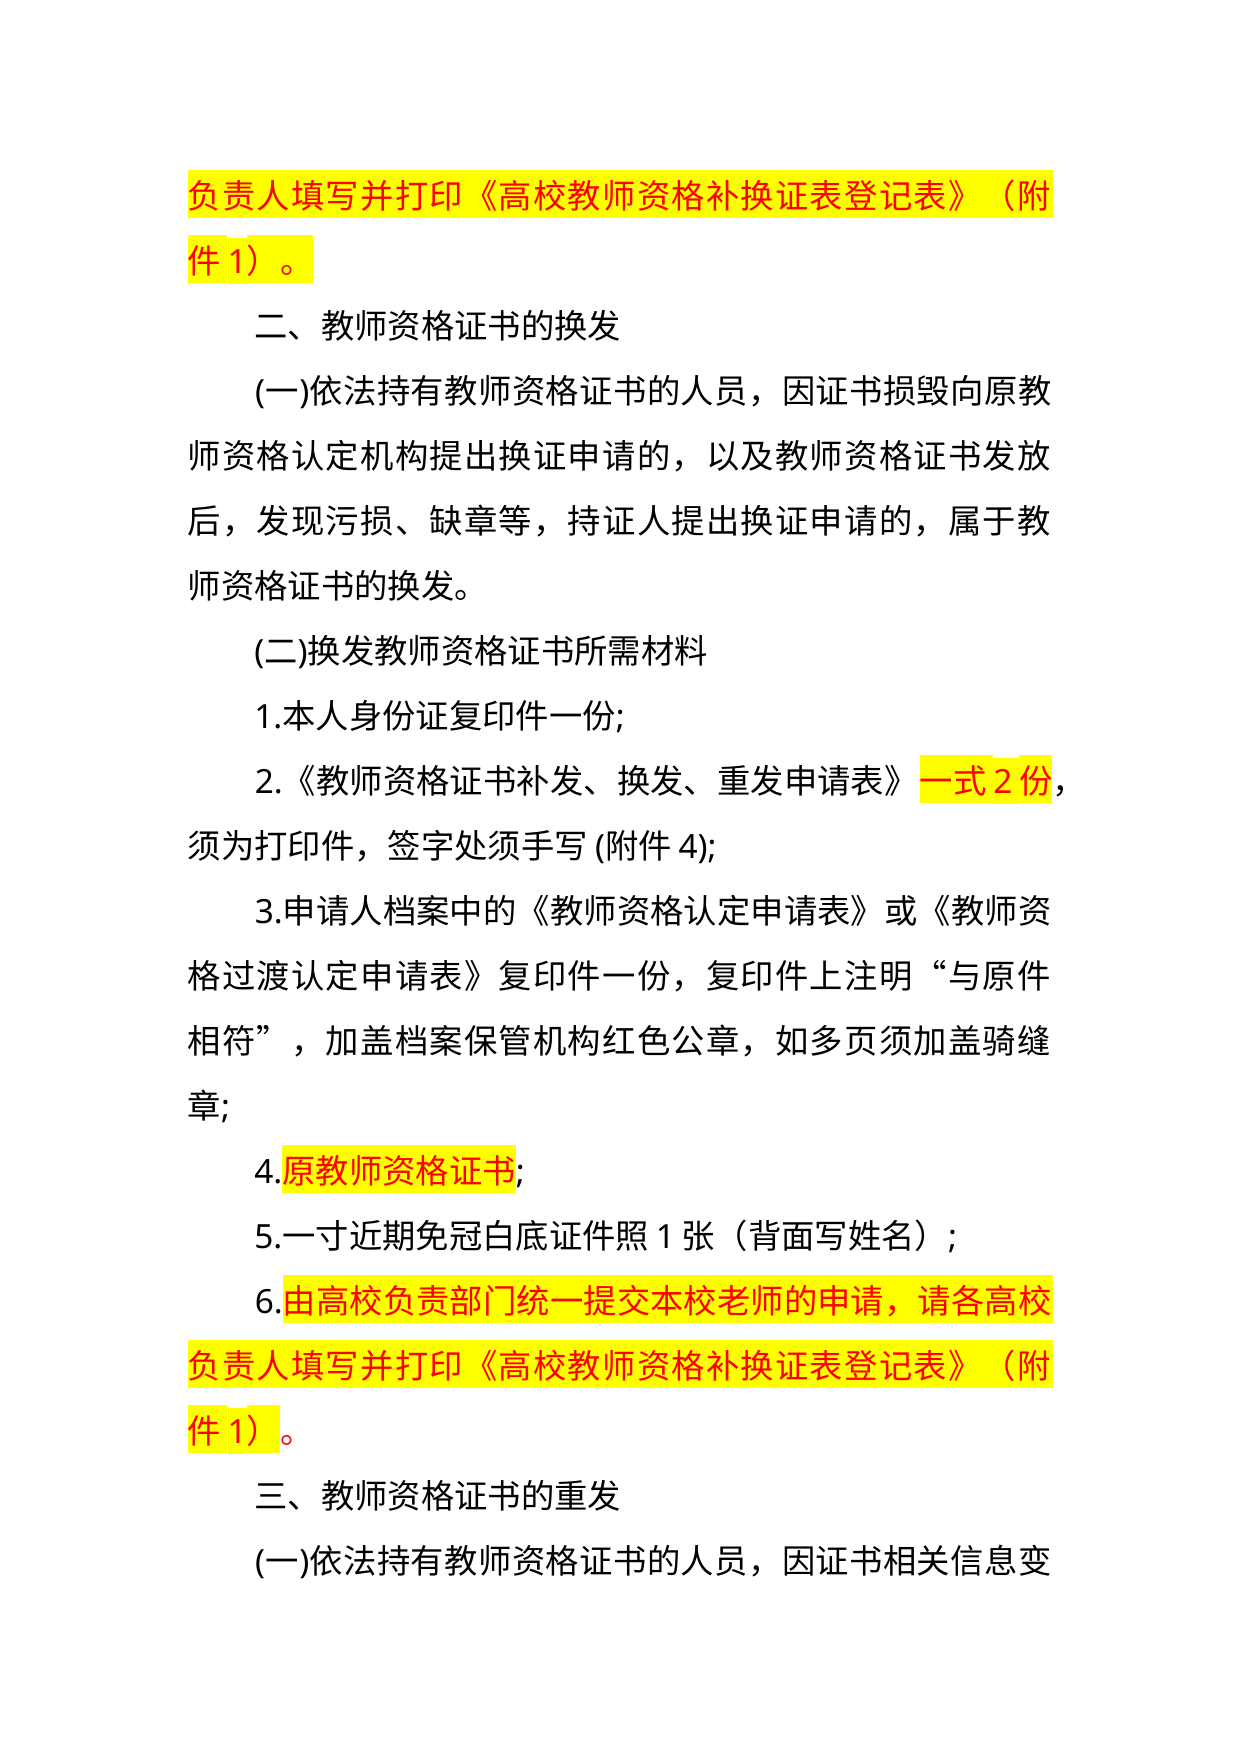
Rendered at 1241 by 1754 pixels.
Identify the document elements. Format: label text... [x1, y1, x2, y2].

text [187, 162, 1053, 292]
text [187, 1527, 1053, 1592]
text (二)换发教师资格证书所需材料 [187, 617, 1053, 682]
text 1.本人身份证复印件一份; [187, 682, 1053, 747]
text 6.由高校负责部门统一提交本校老师的申请，请各高校负责人填写并打印《高校教师资格补换证表登记表》（附件1）。 [187, 1267, 1053, 1462]
text 三、教师资格证书的重发 [187, 1462, 1053, 1527]
text (一)依法持有教师资格证书的人员，因证书损毁向原教师资格认定机构提出换证申请的，以及教师资格证书发放后，发现污损、缺章等，持证人提出换证申请的，属于教师资格证书的换发。 [187, 357, 1053, 617]
text 3.申请人档案中的《教师资格认定申请表》或《教师资格过渡认定申请表》复印件一份，复印件上注明“与原件相符”，加盖档案保管机构红色公章，如多页须加盖骑缝章; [187, 877, 1053, 1137]
text 二、教师资格证书的换发 [187, 292, 1053, 357]
text 4.原教师资格证书; [187, 1137, 1053, 1202]
text 2.《教师资格证书补发、换发、重发申请表》一式2份，须为打印件，签字处须手写 (附件4); [187, 747, 1053, 877]
text 5.一寸近期免冠白底证件照1张（背面写姓名）; [187, 1202, 1053, 1267]
